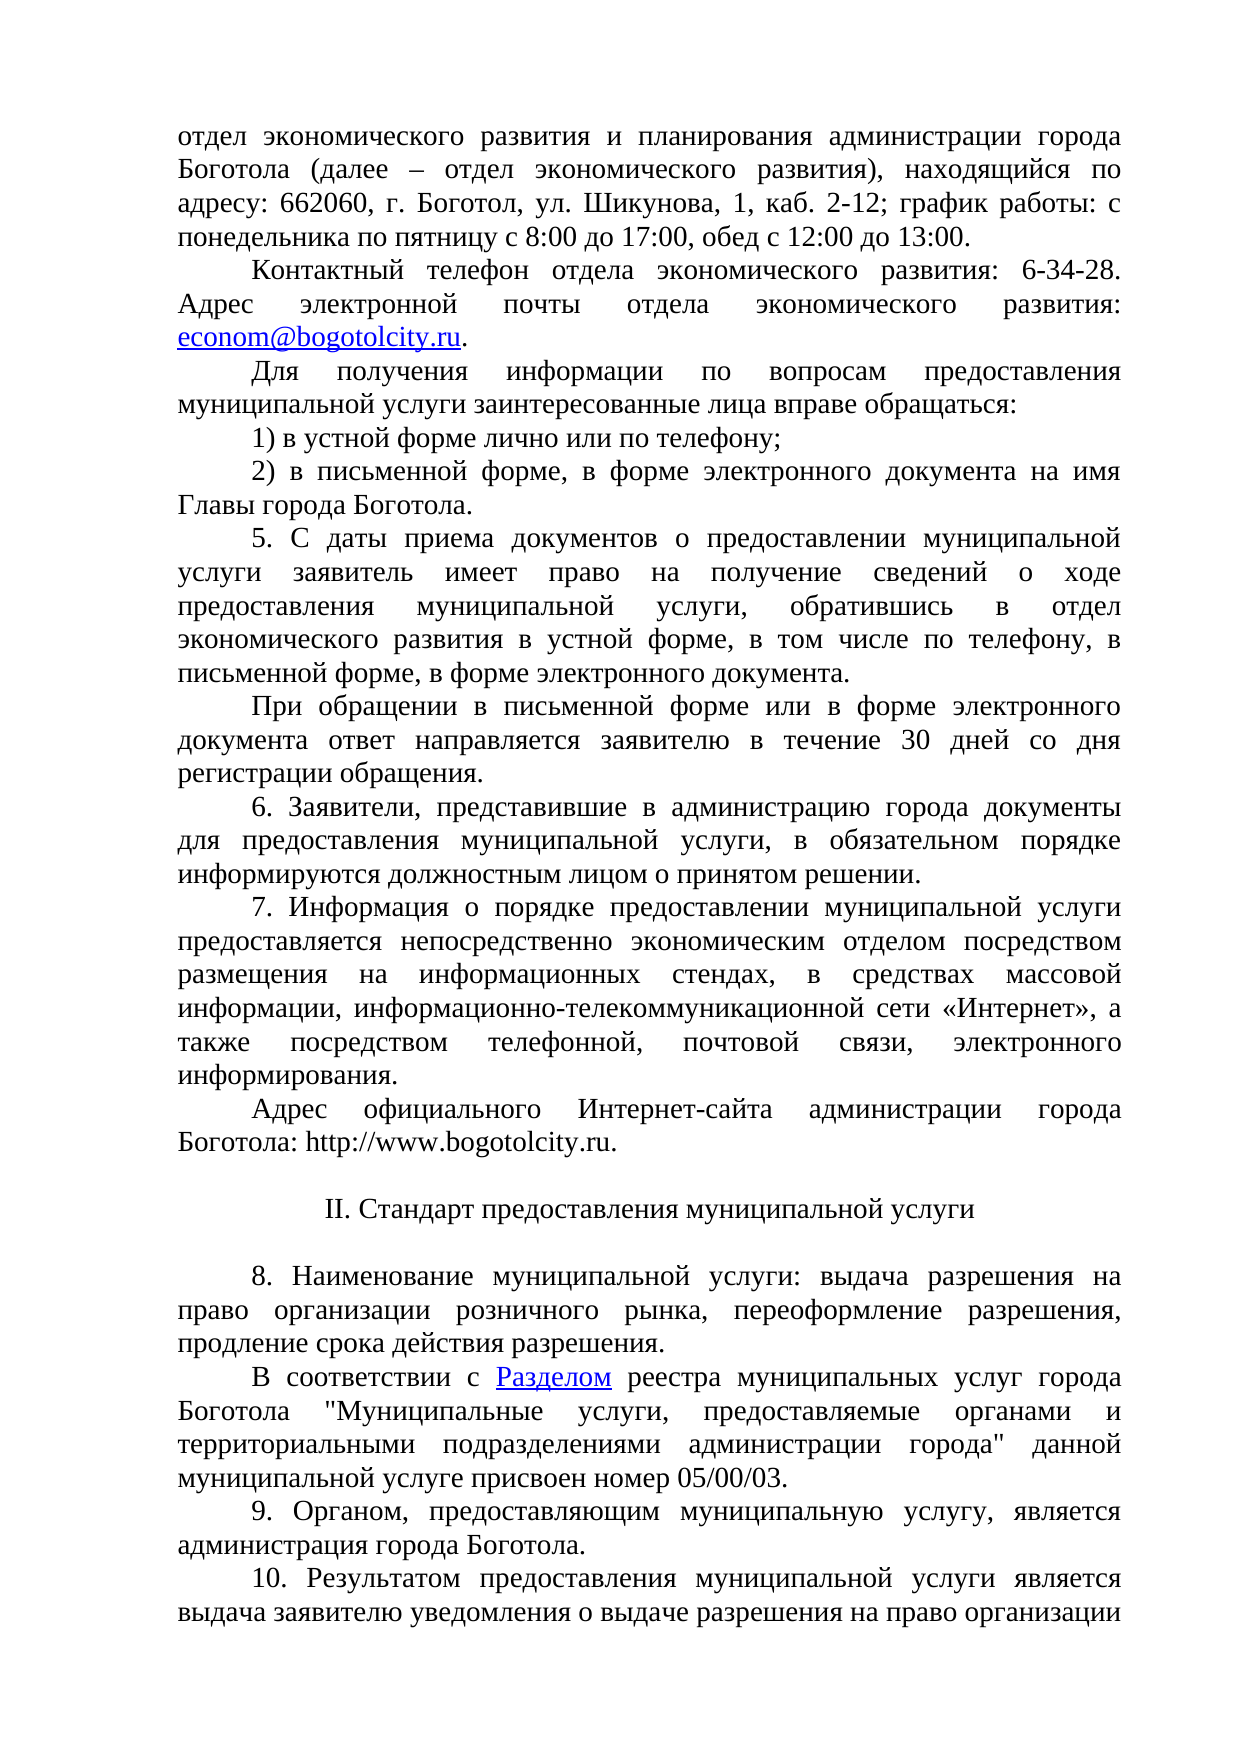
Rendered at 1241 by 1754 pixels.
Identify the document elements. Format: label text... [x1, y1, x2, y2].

text 8. Наименование муниципальной услуги: выдача разрешения на право организации розничного рынка, переоформление разрешения, продление срока действия разрешения. [177, 1258, 1122, 1359]
text Контактный телефон отдела экономического развития: 6-34-28. Адрес электронной почты отдела экономического развития: econom@bogotolcity.ru. [177, 252, 1122, 353]
text При обращении в письменной форме или в форме электронного документа ответ направляется заявителю в течение 30 дней со дня регистрации обращения. [177, 688, 1122, 789]
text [177, 1560, 1122, 1627]
text 2) в письменной форме, в форме электронного документа на имя Главы города Боготола. [177, 453, 1122, 521]
text 7. Информация о порядке предоставлении муниципальной услуги предоставляется непосредственно экономическим отделом посредством размещения на информационных стендах, в средствах массовой информации, информационно-телекоммуникационной сети «Интернет», а также посредством телефонной, почтовой связи, электронного информирования. [177, 889, 1122, 1091]
text 5. С даты приема документов о предоставлении муниципальной услуги заявитель имеет право на получение сведений о ходе предоставления муниципальной услуги, обратившись в отдел экономического развития в устной форме, в том числе по телефону, в письменной форме, в форме электронного документа. [177, 521, 1122, 688]
text 6. Заявители, представившие в администрацию города документы для предоставления муниципальной услуги, в обязательном порядке информируются должностным лицом о принятом решении. [177, 789, 1122, 889]
text II. Стандарт предоставления муниципальной услуги [177, 1191, 1122, 1225]
text 1) в устной форме лично или по телефону; [177, 420, 1122, 453]
text Адрес официального Интернет-сайта администрации города Боготола: http://www.bogotolcity.ru. [177, 1091, 1122, 1158]
text 9. Органом, предоставляющим муниципальную услугу, является администрация города Боготола. [177, 1493, 1122, 1560]
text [177, 118, 1122, 252]
text В соответствии с Разделом реестра муниципальных услуг города Боготола "Муниципальные услуги, предоставляемые органами и территориальными подразделениями администрации города" данной муниципальной услуге присвоен номер 05/00/03. [177, 1359, 1122, 1493]
text Для получения информации по вопросам предоставления муниципальной услуги заинтересованные лица вправе обращаться: [177, 353, 1122, 420]
